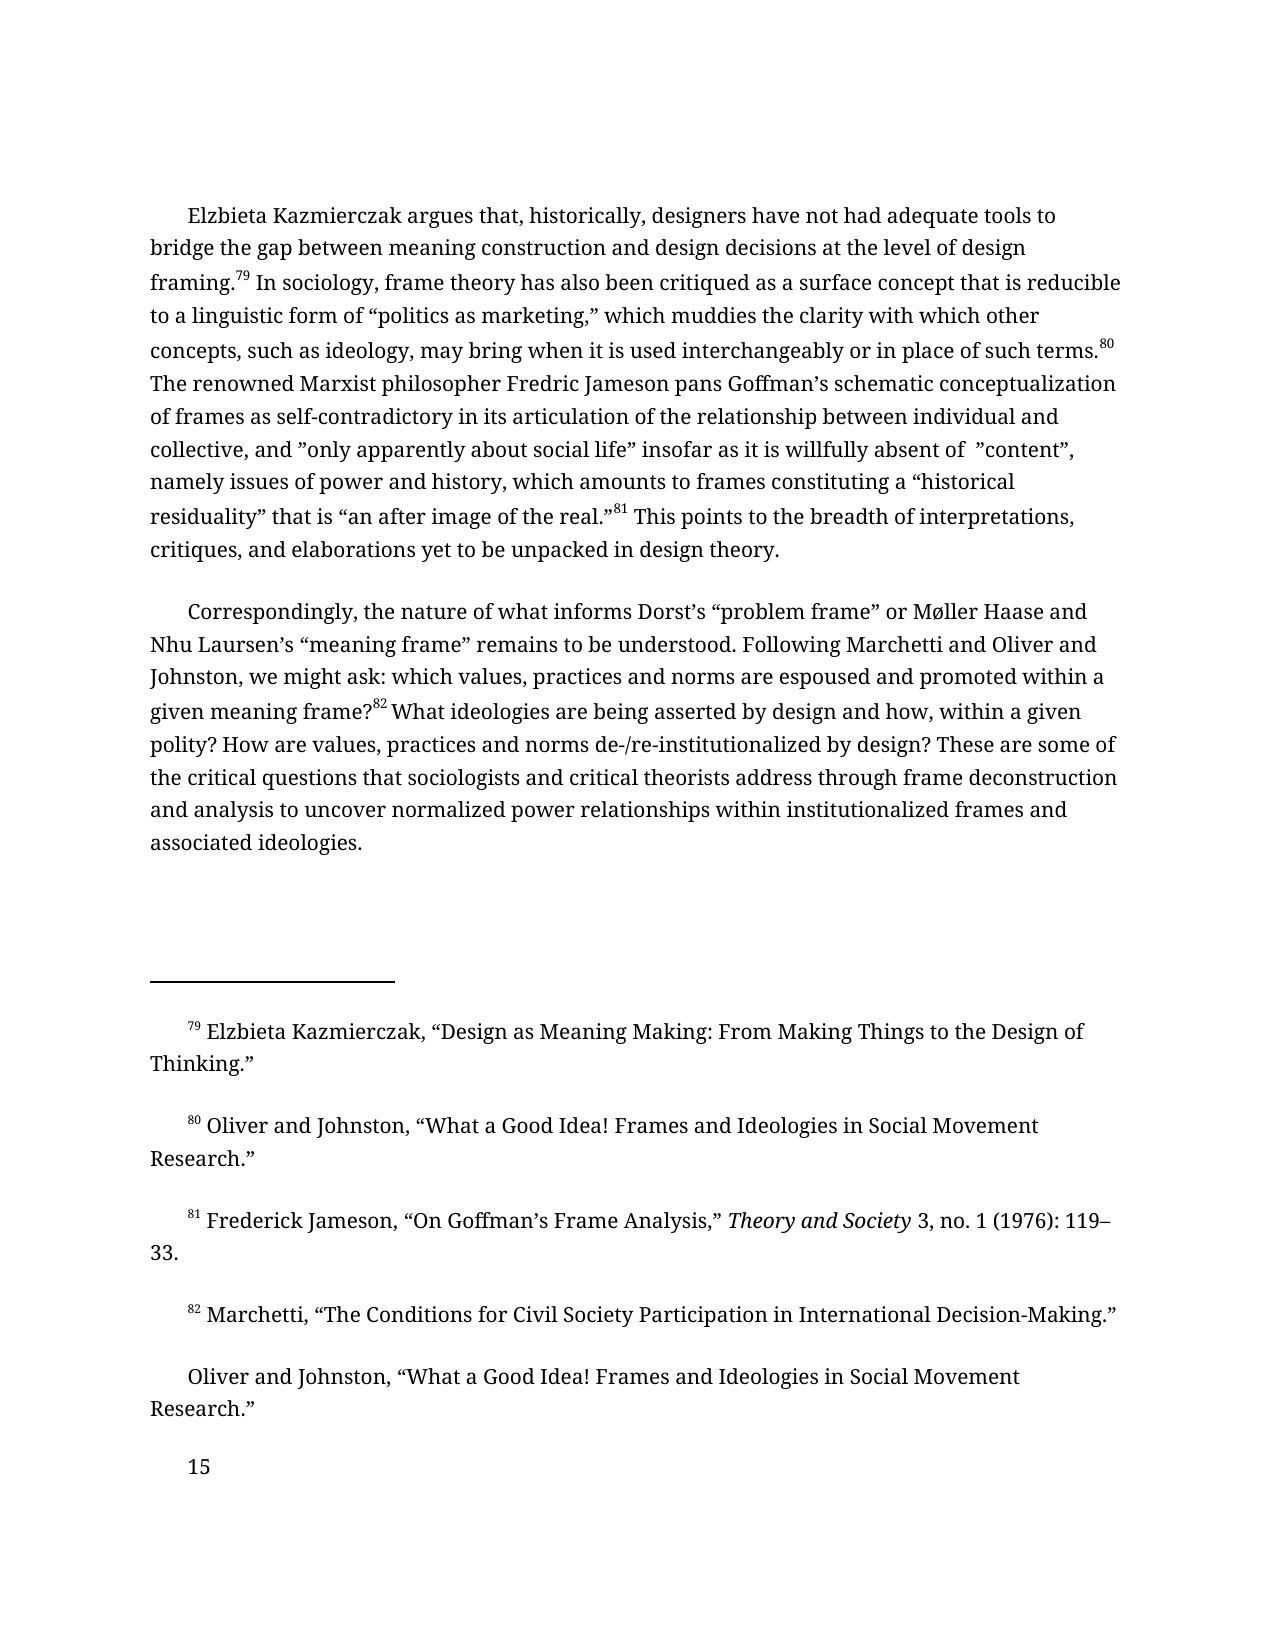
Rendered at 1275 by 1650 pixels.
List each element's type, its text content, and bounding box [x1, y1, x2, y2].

text Correspondingly, the nature of what informs Dorst’s “problem frame” or Møller Haase and Nhu Laursen’s “meaning frame” remains to be understood. Following Marchetti and Oliver and Johnston, we might ask: which values, practices and norms are espoused and promoted within a given meaning frame? What ideologies are being asserted by design and how, within a given polity? How are values, practices and norms de-/re-institutionalized by design? These are some of the critical questions that sociologists and critical theorists address through frame deconstruction and analysis to uncover normalized power relationships within institutionalized frames and associated ideologies. [150, 597, 1125, 857]
text Elzbieta Kazmierczak argues that, historically, designers have not had adequate tools to bridge the gap between meaning construction and design decisions at the level of design framing. In sociology, frame theory has also been critiqued as a surface concept that is reducible to a linguistic form of “politics as marketing,” which muddies the clarity with which other concepts, such as ideology, may bring when it is used interchangeably or in place of such terms. The renowned Marxist philosopher Fredric Jameson pans Goffman’s schematic conceptualization of frames as self-contradictory in its articulation of the relationship between individual and collective, and ”only apparently about social life” insofar as it is willfully absent of ”content”, namely issues of power and history, which amounts to frames constituting a “historical residuality” that is “an after image of the real.” This points to the breadth of interpretations, critiques, and elaborations yet to be unpacked in design theory. [150, 201, 1125, 564]
